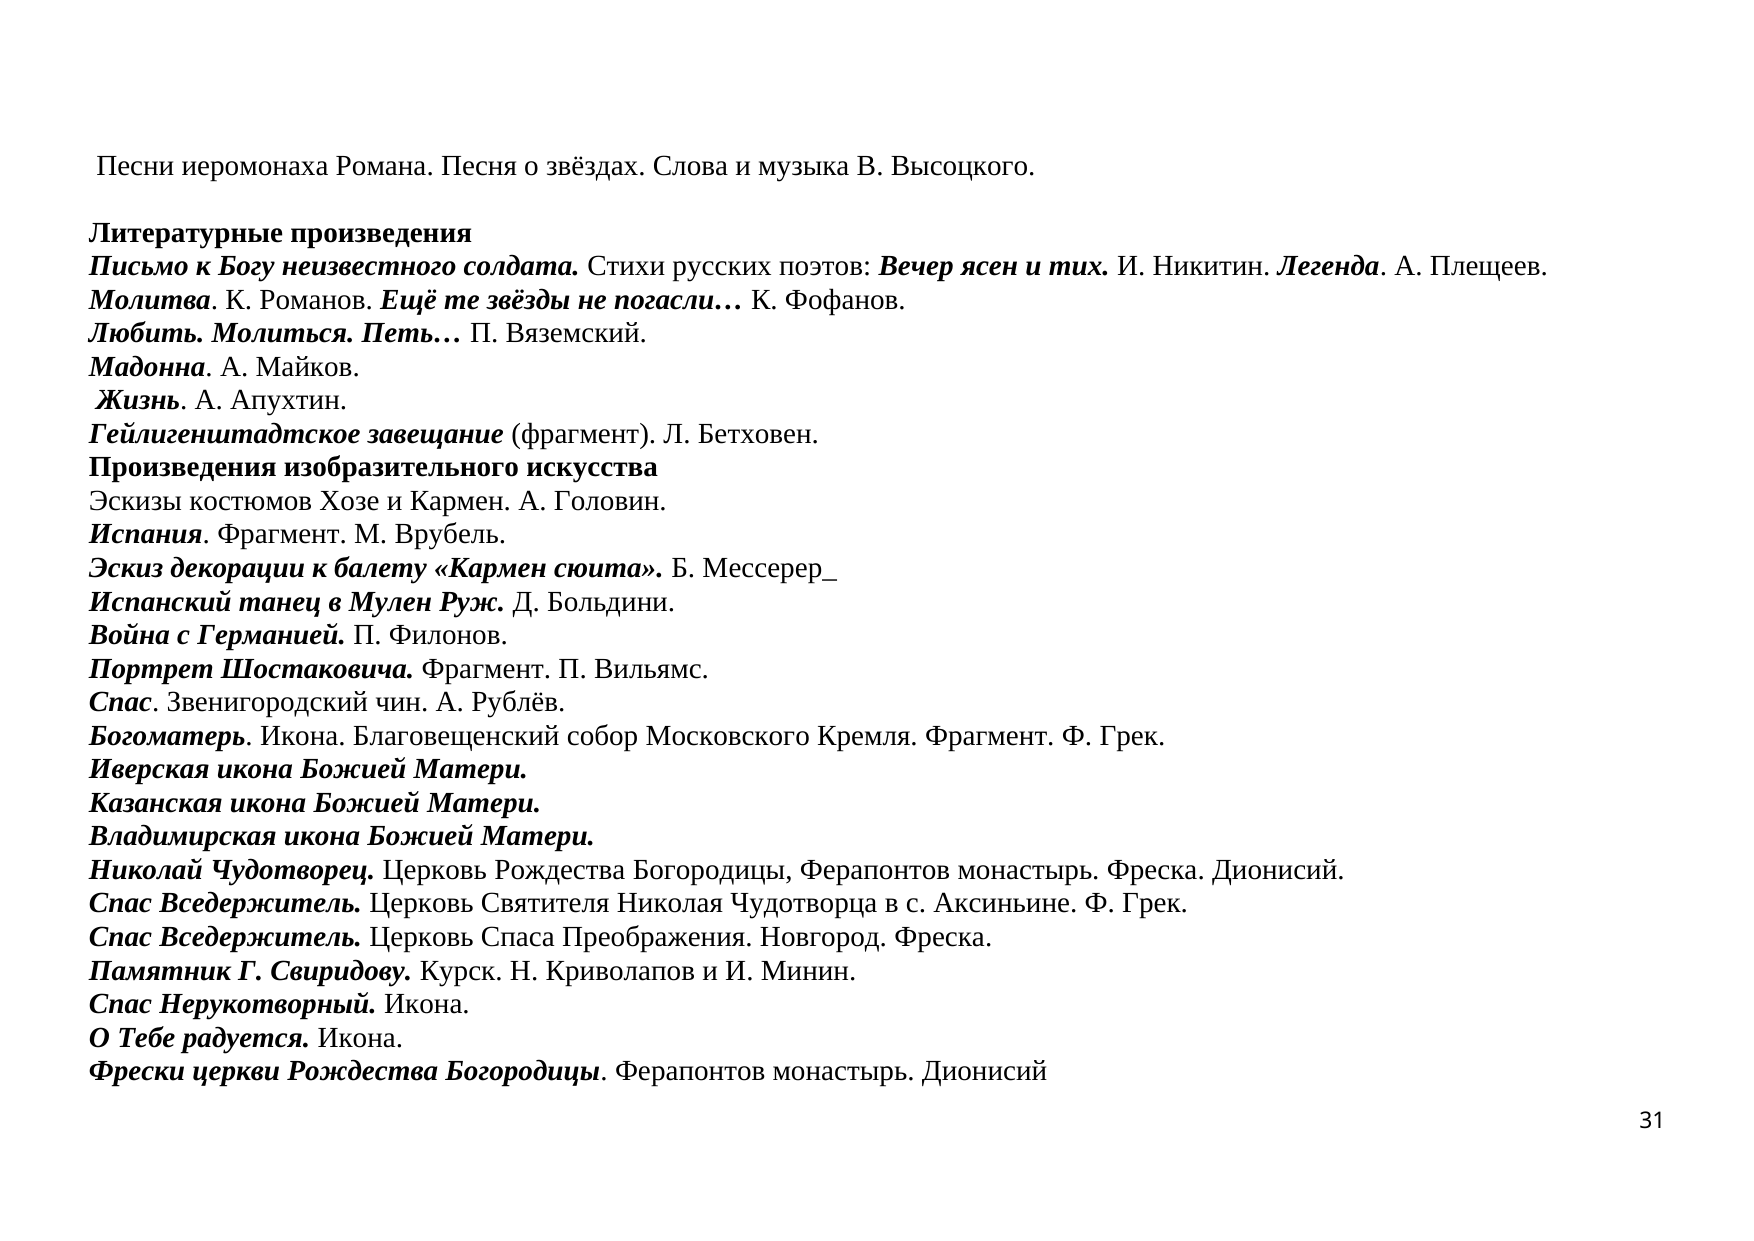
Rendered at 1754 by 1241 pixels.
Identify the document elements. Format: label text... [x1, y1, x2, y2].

text Любить. Молиться. Петь… П. Вяземский. [89, 315, 1665, 349]
text Фрески церкви Рождества Богородицы. Ферапонтов монастырь. Дионисий [89, 1053, 1665, 1087]
text Спас Нерукотворный. Икона. [89, 986, 1665, 1020]
text Испания. Фрагмент. М. Врубель. [89, 517, 1665, 550]
text Война с Германией. П. Филонов. [89, 617, 1665, 651]
text Жизнь. А. Апухтин. [89, 382, 1665, 416]
text Спас. Звенигородский чин. А. Рублёв. [89, 684, 1665, 718]
text Памятник Г. Свиридову. Курск. Н. Криволапов и И. Минин. [89, 953, 1665, 986]
text Казанская икона Божией Матери. [89, 785, 1665, 818]
text О Тебе радуется. Икона. [89, 1020, 1665, 1053]
text Письмо к Богу неизвестного солдата. Стихи русских поэтов: Вечер ясен и тих. И. Никитин. Легенда. А. Плещеев. Молитва. К. Романов. Ещё те звёзды не погасли… К. Фофанов. [89, 248, 1665, 315]
text Литературные произведения [89, 215, 1665, 248]
text Спас Вседержитель. Церковь Спаса Преображения. Новгород. Фреска. [89, 919, 1665, 953]
text Произведения изобразительного искусства [89, 449, 1665, 483]
text Испанский танец в Мулен Руж. Д. Больдини. [89, 584, 1665, 617]
text Иверская икона Божией Матери. [89, 751, 1665, 785]
text Мадонна. А. Майков. [89, 349, 1665, 382]
text Эскизы костюмов Хозе и Кармен. А. Головин. [89, 483, 1665, 517]
text Песни иеромонаха Романа. Песня о звёздах. Слова и музыка В. Высоцкого. [89, 148, 1665, 181]
text Николай Чудотворец. Церковь Рождества Богородицы, Ферапонтов монастырь. Фреска. Дионисий. [89, 852, 1665, 886]
text Эскиз декорации к балету «Кармен сюита». Б. Мессерер_ [89, 550, 1665, 584]
text Портрет Шостаковича. Фрагмент. П. Вильямс. [89, 651, 1665, 684]
text Богоматерь. Икона. Благовещенский собор Московского Кремля. Фрагмент. Ф. Грек. [89, 718, 1665, 751]
text Гейлигенштадтское завещание (фрагмент). Л. Бетховен. [89, 416, 1665, 449]
text Спас Вседержитель. Церковь Святителя Николая Чудотворца в с. Аксиньине. Ф. Грек. [89, 886, 1665, 919]
text Владимирская икона Божией Матери. [89, 818, 1665, 852]
